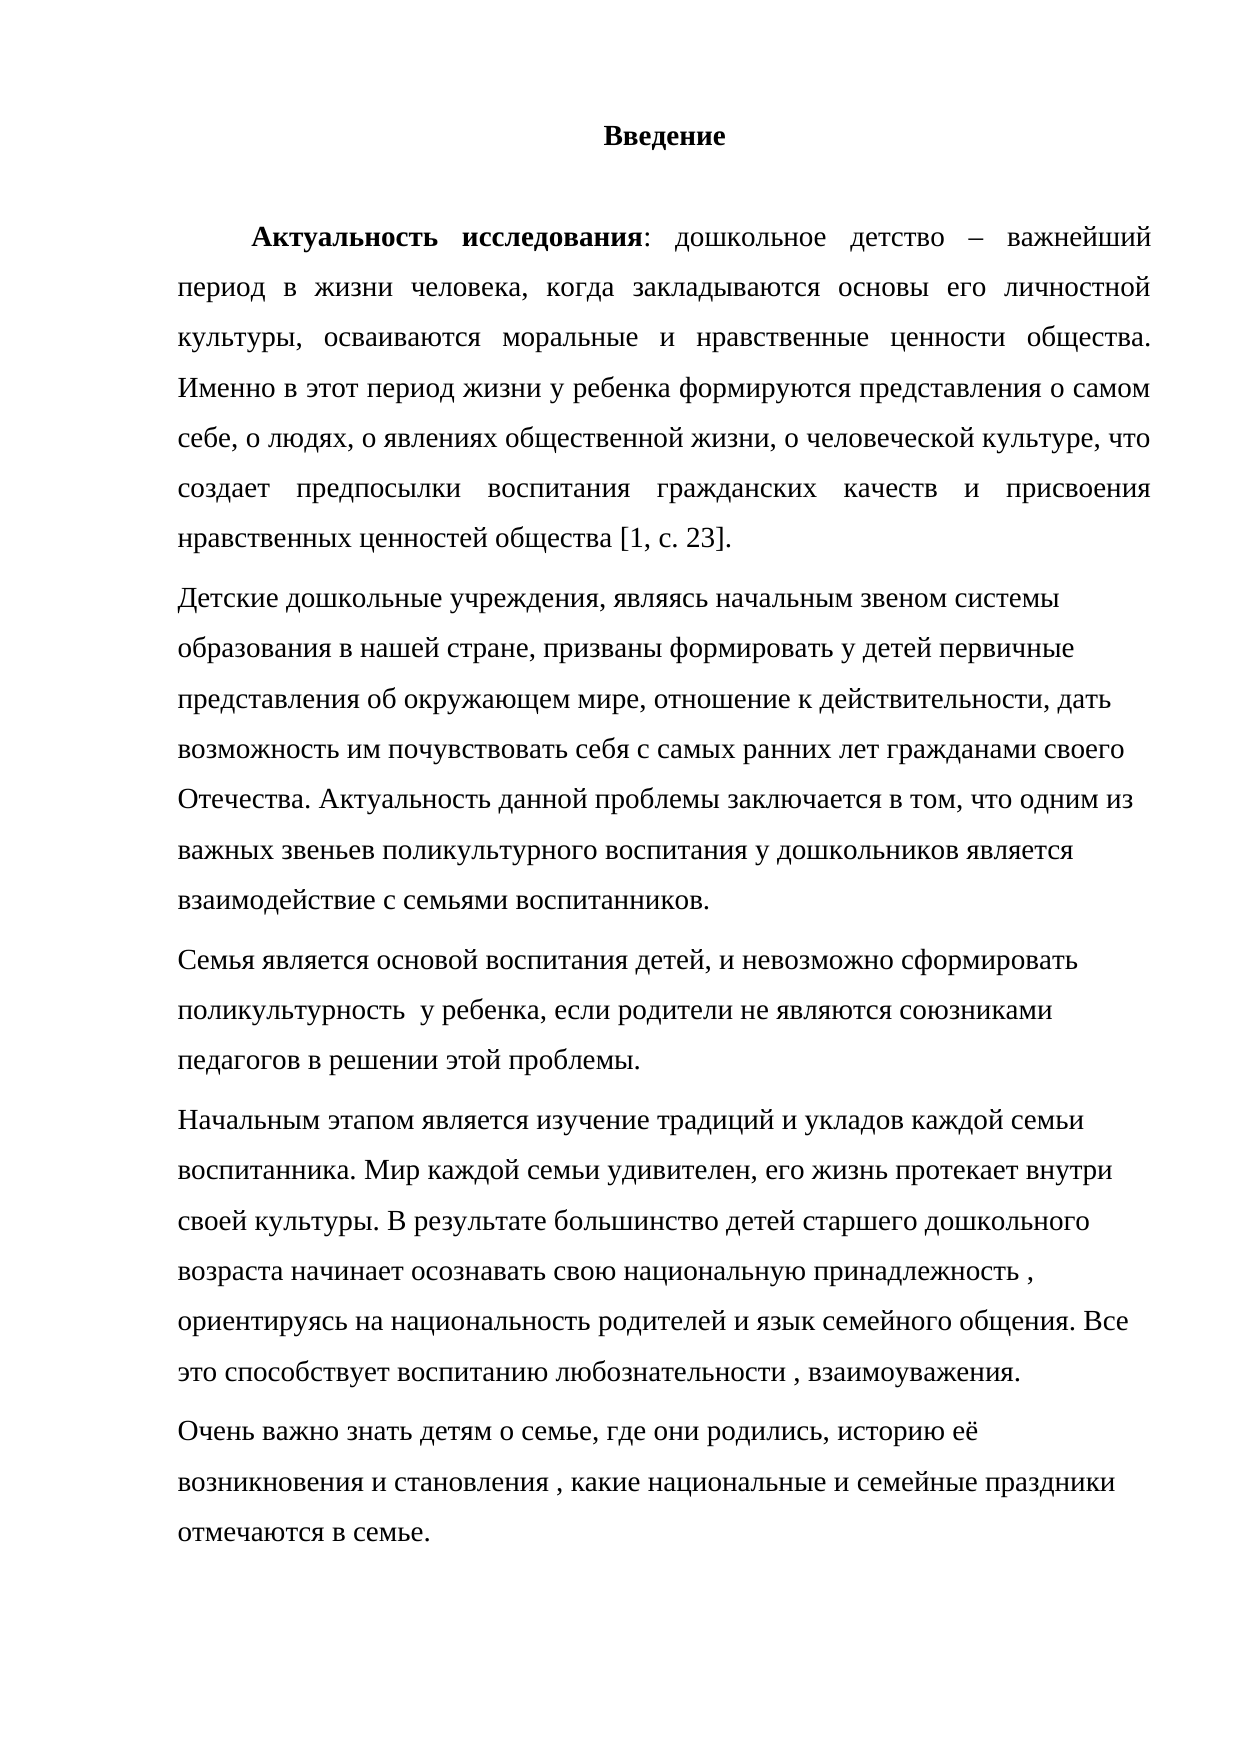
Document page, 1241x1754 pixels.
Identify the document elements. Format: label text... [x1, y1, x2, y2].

text Очень важно знать детям о семье, где они родились, историю её возникновения и становления , какие национальные и семейные праздники отмечаются в семье. [177, 1413, 1152, 1548]
text Детские дошкольные учреждения, являясь начальным звеном системы образования в нашей стране, призваны формировать у детей первичные представления об окружающем мире, отношение к действительности, дать возможность им почувствовать себя с самых ранних лет гражданами своего Отечества. Актуальность данной проблемы заключается в том, что одним из важных звеньев поликультурного воспитания у дошкольников является взаимодействие с семьями воспитанников. [177, 580, 1152, 916]
text Начальным этапом является изучение традиций и укладов каждой семьи воспитанника. Мир каждой семьи удивителен, его жизнь протекает внутри своей культуры. В результате большинство детей старшего дошкольного возраста начинает осознавать свою национальную принадлежность , ориентируясь на национальность родителей и язык семейного общения. Все это способствует воспитанию любознательности , взаимоуважения. [177, 1102, 1152, 1387]
text Актуальность исследования: дошкольное детство – важнейший период в жизни человека, когда закладываются основы его личностной культуры, осваиваются моральные и нравственные ценности общества. Именно в этот период жизни у ребенка формируются представления о самом себе, о людях, о явлениях общественной жизни, о человеческой культуре, что создает предпосылки воспитания гражданских качеств и присвоения нравственных ценностей общества [1, с. 23]. [177, 219, 1152, 554]
text Семья является основой воспитания детей, и невозможно сформировать поликультурность у ребенка, если родители не являются союзниками педагогов в решении этой проблемы. [177, 942, 1152, 1076]
text Введение [177, 118, 1152, 152]
